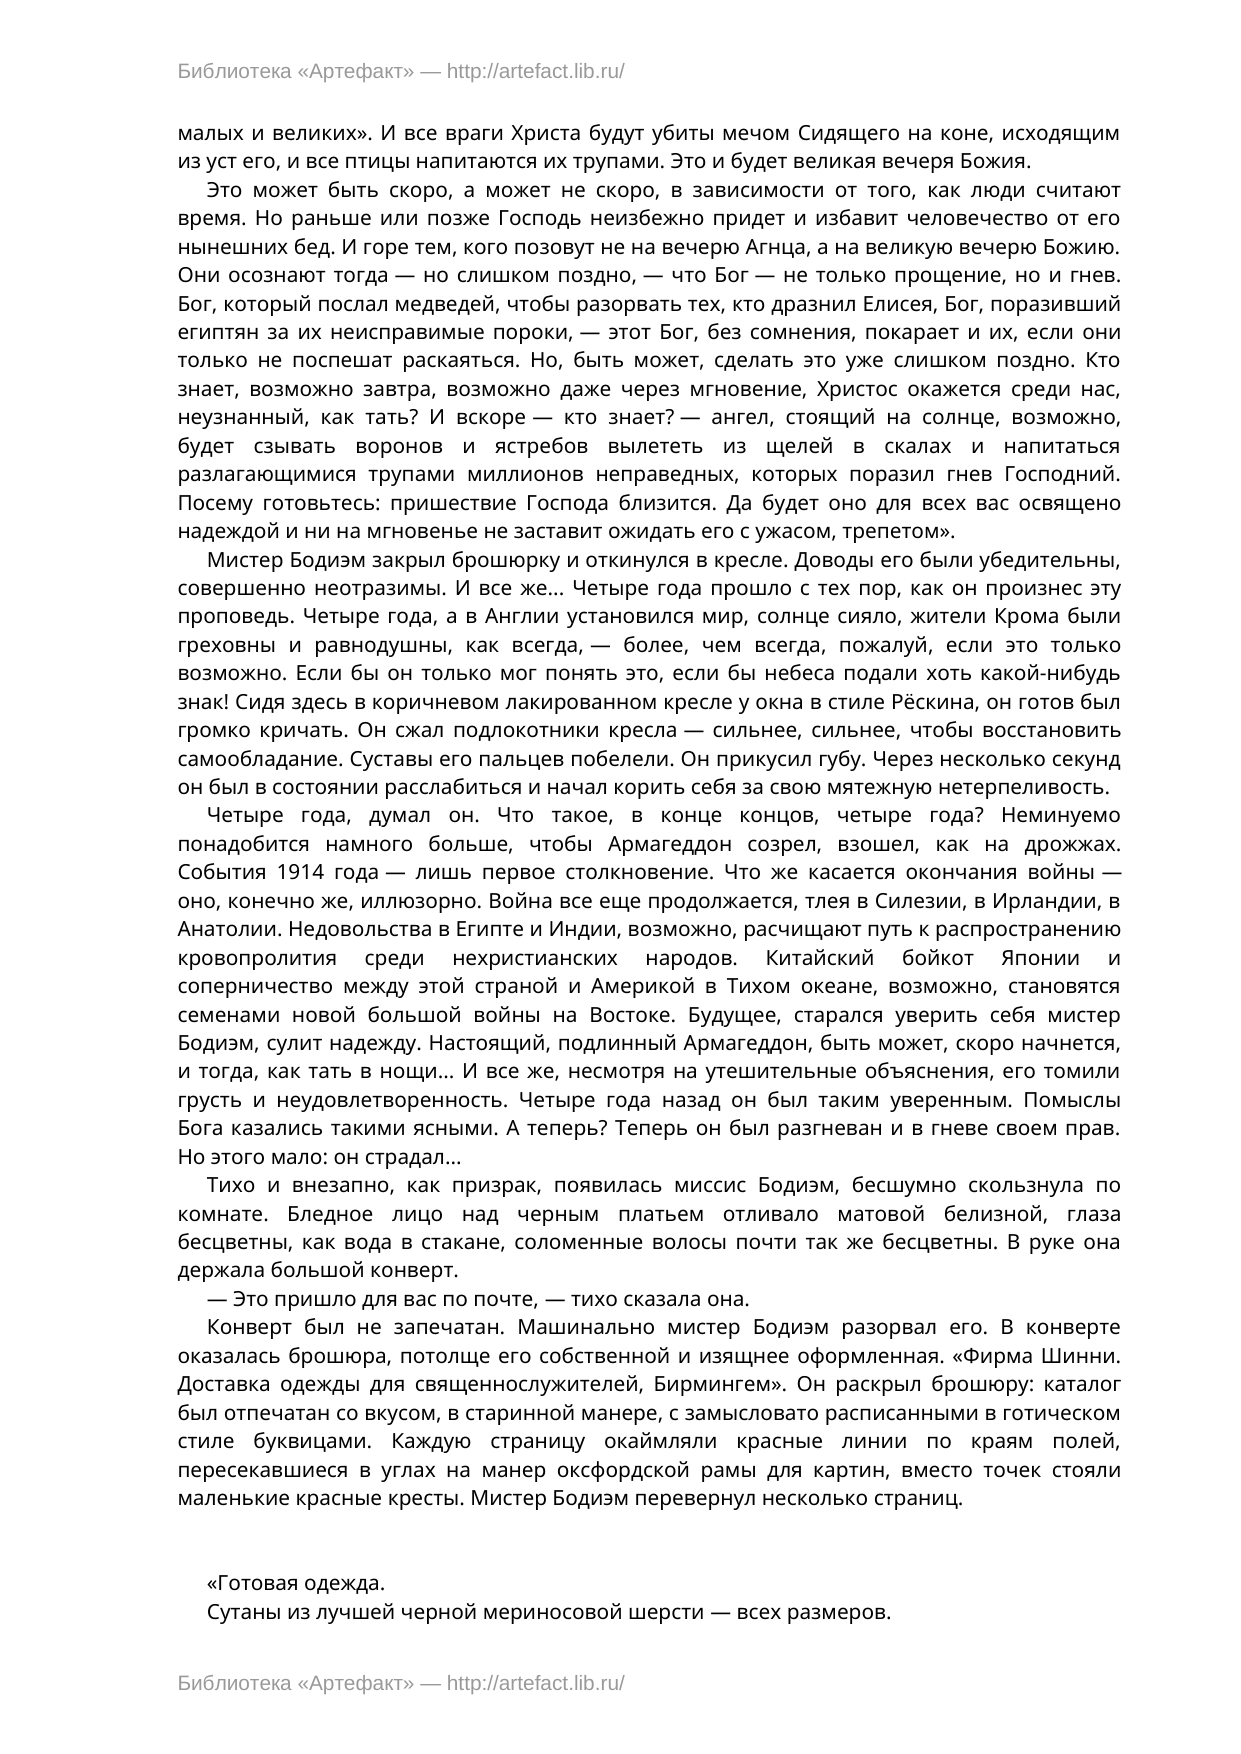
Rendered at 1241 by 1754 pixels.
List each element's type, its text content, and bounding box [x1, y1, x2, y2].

subtitle «Готовая одежда. [177, 1568, 1122, 1597]
text Мистер Бодиэм закрыл брошюрку и откинулся в кресле. Доводы его были убедительны, совершенно неотразимы. И все же... Четыре года прошло с тех пор, как он произнес эту проповедь. Четыре года, а в Англии установился мир, солнце сияло, жители Крома были греховны и равнодушны, как всегда, — более, чем всегда, пожалуй, если это только возможно. Если бы он только мог понять это, если бы небеса подали хоть какой-нибудь знак! Сидя здесь в коричневом лакированном кресле у окна в стиле Рёскина, он готов был громко кричать. Он сжал подлокотники кресла — сильнее, сильнее, чтобы восстановить самообладание. Суставы его пальцев побелели. Он прикусил губу. Через несколько секунд он был в состоянии расслабиться и начал корить себя за свою мятежную нетерпеливость. [177, 545, 1122, 801]
text Тихо и внезапно, как призрак, появилась миссис Бодиэм, бесшумно скользнула по комнате. Бледное лицо над черным платьем отливало матовой белизной, глаза бесцветны, как вода в стакане, соломенные волосы почти так же бесцветны. В руке она держала большой конверт. [177, 1170, 1122, 1284]
text Это может быть скоро, а может не скоро, в зависимости от того, как люди считают время. Но раньше или позже Господь неизбежно придет и избавит человечество от его нынешних бед. И горе тем, кого позовут не на вечерю Агнца, а на великую вечерю Божию. Они осознают тогда — но слишком поздно, — что Бог — не только прощение, но и гнев. Бог, который послал медведей, чтобы разорвать тех, кто дразнил Елисея, Бог, поразивший египтян за их неисправимые пороки, — этот Бог, без сомнения, покарает и их, если они только не поспешат раскаяться. Но, быть может, сделать это уже слишком поздно. Кто знает, возможно завтра, возможно даже через мгновение, Христос окажется среди нас, неузнанный, как тать? И вскоре — кто знает? — ангел, стоящий на солнце, возможно, будет сзывать воронов и ястребов вылететь из щелей в скалах и напитаться разлагающимися трупами миллионов неправедных, которых поразил гнев Господний. Посему готовьтесь: пришествие Господа близится. Да будет оно для всех вас освящено надеждой и ни на мгновенье не заставит ожидать его с ужасом, трепетом». [177, 175, 1122, 545]
text — Это пришло для вас по почте, — тихо сказала она. [177, 1284, 1122, 1312]
text Сутаны из лучшей черной мериносовой шерсти — всех размеров. [177, 1597, 1122, 1625]
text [177, 118, 1122, 175]
text Конверт был не запечатан. Машинально мистер Бодиэм разорвал его. В конверте оказалась брошюра, потолще его собственной и изящнее оформленная. «Фирма Шинни. Доставка одежды для священнослужителей, Бирмингем». Он раскрыл брошюру: каталог был отпечатан со вкусом, в старинной манере, с замысловато расписанными в готическом стиле буквицами. Каждую страницу окаймляли красные линии по краям полей, пересекавшиеся в углах на манер оксфордской рамы для картин, вместо точек стояли маленькие красные кресты. Мистер Бодиэм перевернул несколько страниц. [177, 1312, 1122, 1512]
text Четыре года, думал он. Что такое, в конце концов, четыре года? Неминуемо понадобится намного больше, чтобы Армагеддон созрел, взошел, как на дрожжах. События 1914 года — лишь первое столкновение. Что же касается окончания войны — оно, конечно же, иллюзорно. Война все еще продолжается, тлея в Силезии, в Ирландии, в Анатолии. Недовольства в Египте и Индии, возможно, расчищают путь к распространению кровопролития среди нехристианских народов. Китайский бойкот Японии и соперничество между этой страной и Америкой в Тихом океане, возможно, становятся семенами новой большой войны на Востоке. Будущее, старался уверить себя мистер Бодиэм, сулит надежду. Настоящий, подлинный Армагеддон, быть может, скоро начнется, и тогда, как тать в нощи... И все же, несмотря на утешительные объяснения, его томили грусть и неудовлетворенность. Четыре года назад он был таким уверенным. Помыслы Бога казались такими ясными. А теперь? Теперь он был разгневан и в гневе своем прав. Но этого мало: он страдал... [177, 801, 1122, 1170]
